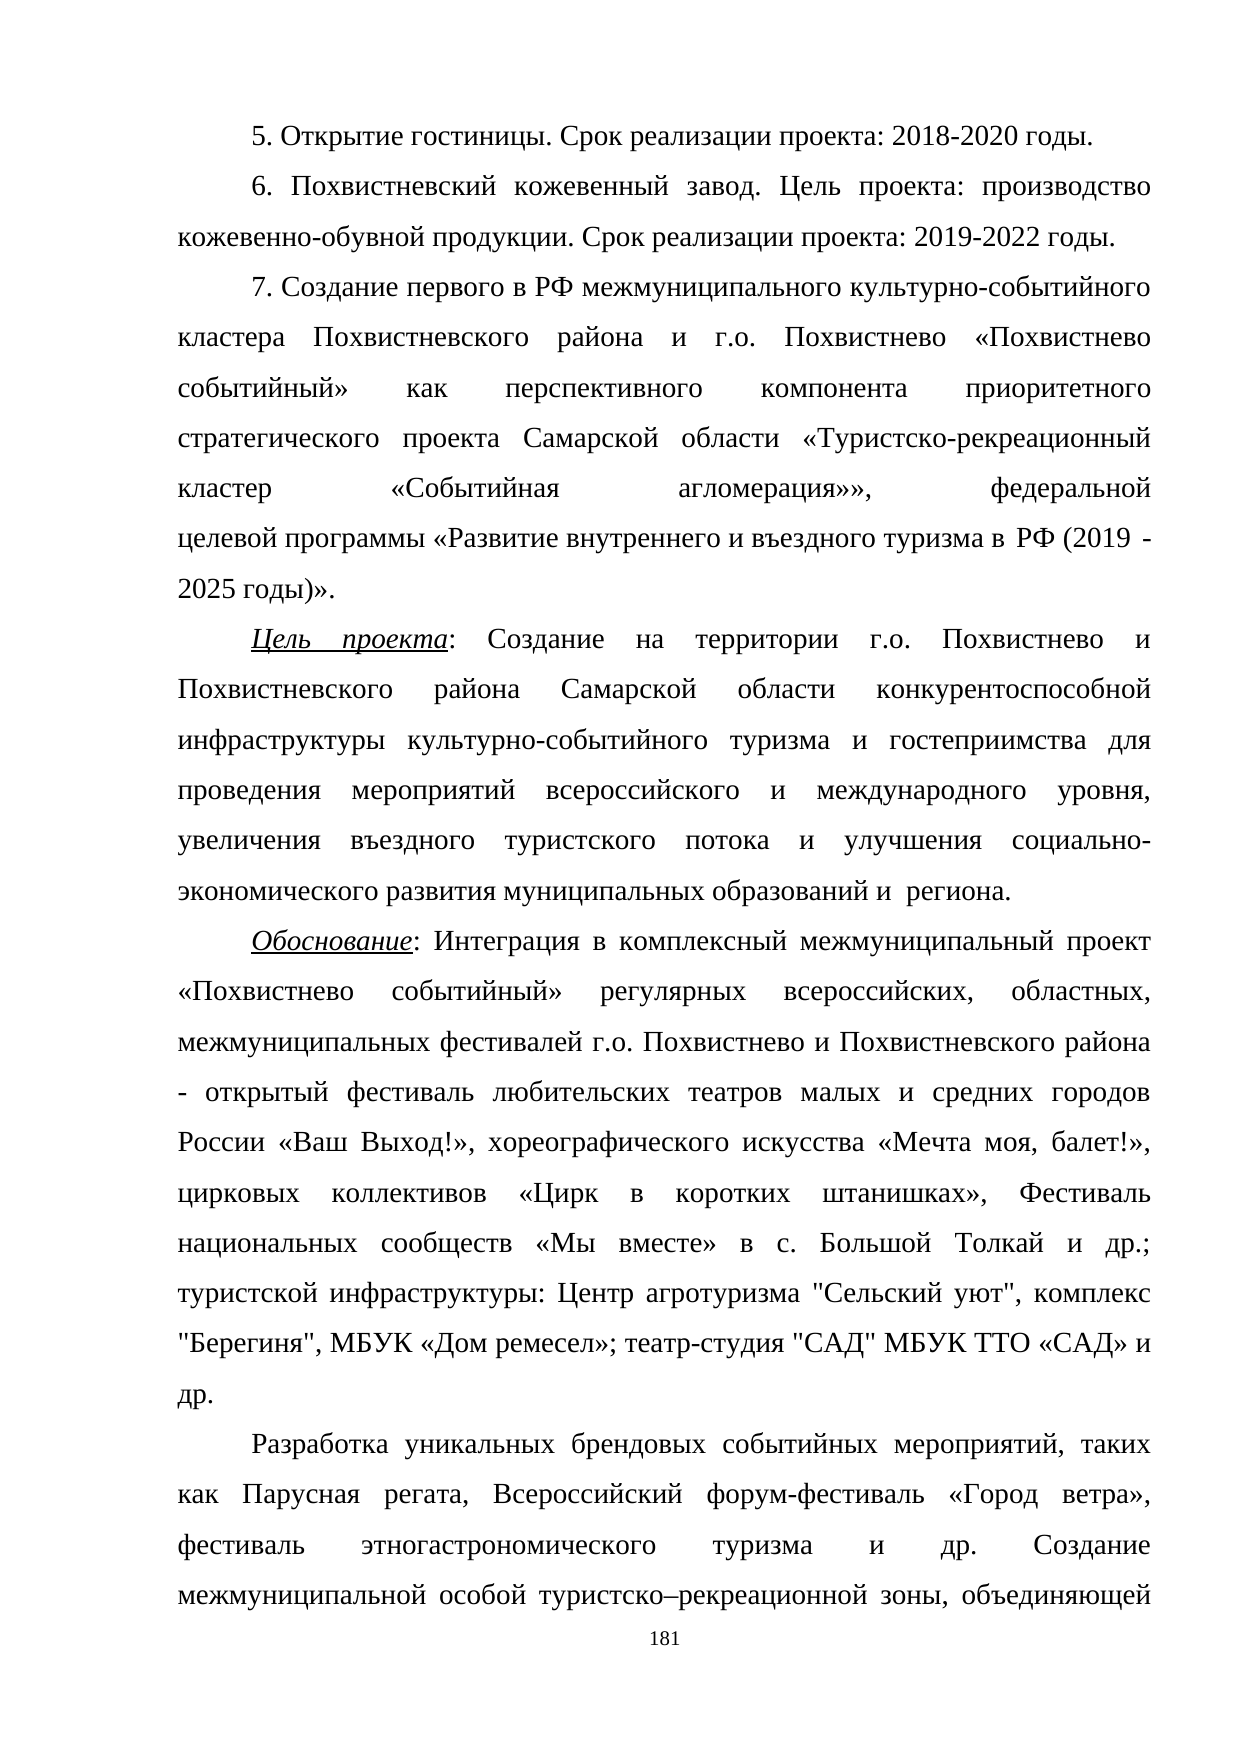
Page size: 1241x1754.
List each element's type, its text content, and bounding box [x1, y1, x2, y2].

text Обоснование: Интеграция в комплексный межмуниципальный проект «Похвистнево событийный» регулярных всероссийских, областных, межмуниципальных фестивалей г.о. Похвистнево и Похвистневского района - открытый фестиваль любительских театров малых и средних городов России «Ваш Выход!», хореографического искусства «Мечта моя, балет!», цирковых коллективов «Цирк в коротких штанишках», Фестиваль национальных сообществ «Мы вместе» в с. Большой Толкай и др.; туристской инфраструктуры: Центр агротуризма "Сельский уют", комплекс "Берегиня", МБУК «Дом ремесел»; театр-студия "САД" МБУК ТТО «САД» и др. [177, 923, 1152, 1409]
text 7. Создание первого в РФ межмуниципального культурно-событийного кластера Похвистневского района и г.о. Похвистнево «Похвистнево событийный» как перспективного компонента приоритетного стратегического проекта Самарской области «Туристско-рекреационный кластер «Событийная агломерация»», федеральной целевой программы «Развитие внутреннего и въездного туризма в РФ (2019 - 2025 годы)». [177, 269, 1152, 604]
subtitle 5. Открытие гостиницы. Срок реализации проекта: 2018-2020 годы. [177, 118, 1152, 152]
text Цель проекта: Создание на территории г.о. Похвистнево и Похвистневского района Самарской области конкурентоспособной инфраструктуры культурно-событийного туризма и гостеприимства для проведения мероприятий всероссийского и международного уровня, увеличения въездного туристского потока и улучшения социально-экономического развития муниципальных образований и региона. [177, 621, 1152, 906]
subtitle 6. Похвистневский кожевенный завод. Цель проекта: производство кожевенно-обувной продукции. Срок реализации проекта: 2019-2022 годы. [177, 168, 1152, 252]
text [177, 1426, 1152, 1611]
